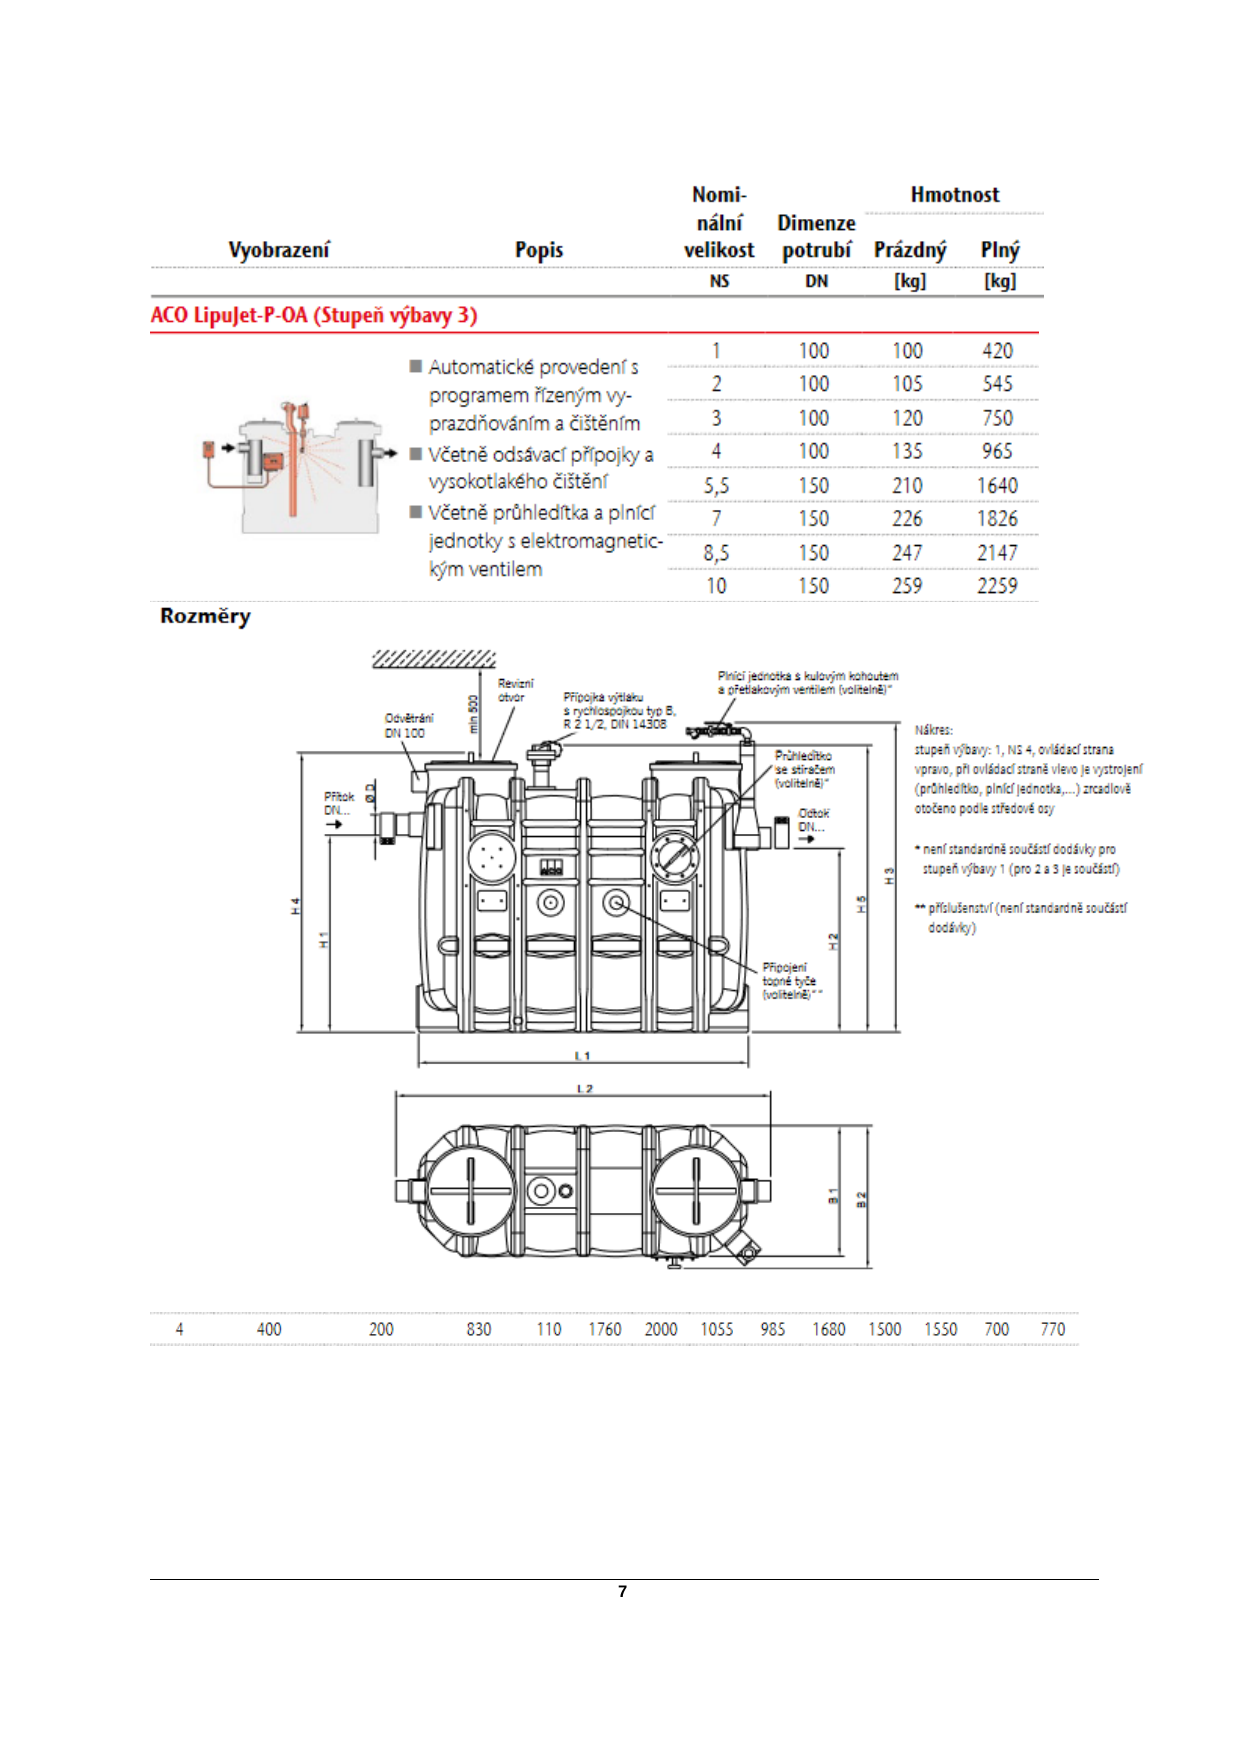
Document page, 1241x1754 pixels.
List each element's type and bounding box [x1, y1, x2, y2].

picture [150, 1312, 1080, 1346]
picture [150, 177, 1161, 1286]
